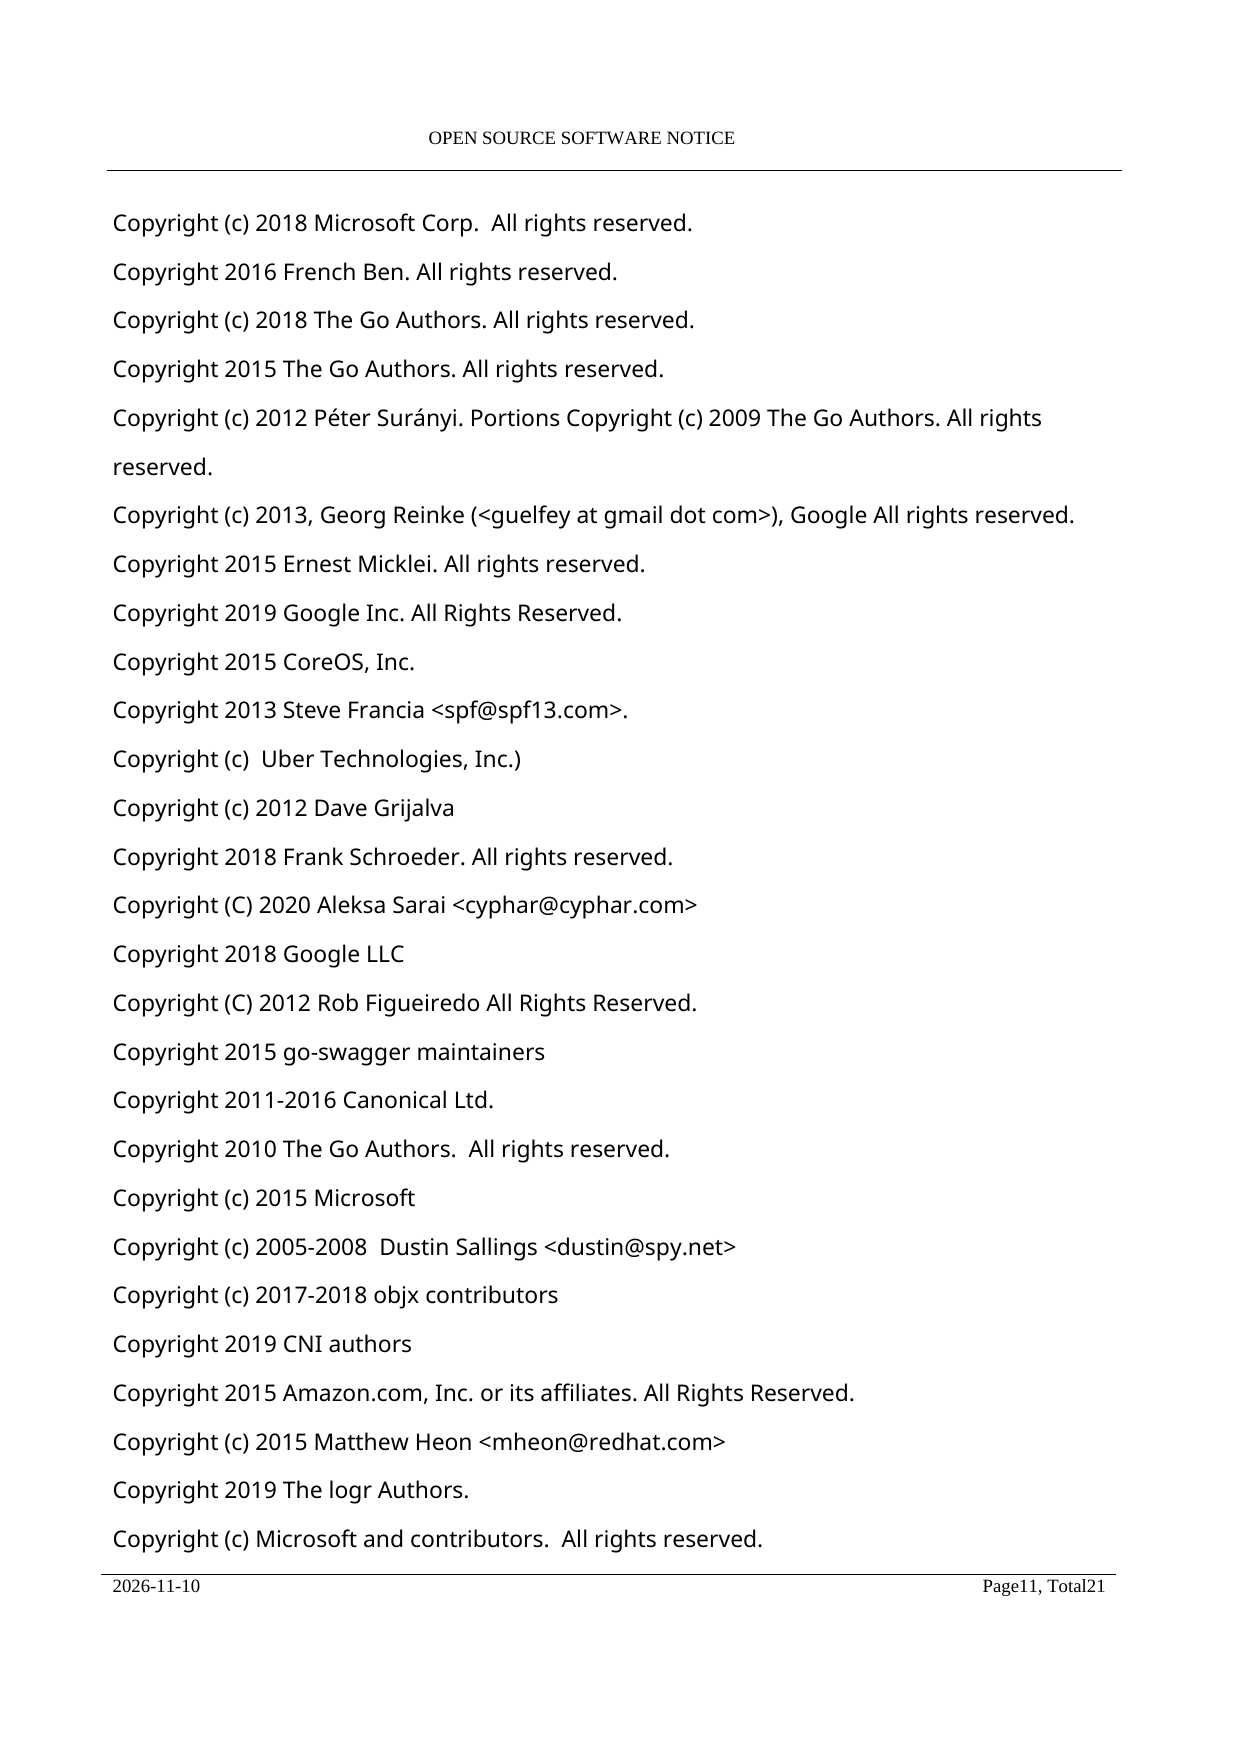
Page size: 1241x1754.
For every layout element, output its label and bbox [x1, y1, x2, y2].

text [112, 206, 1128, 1555]
